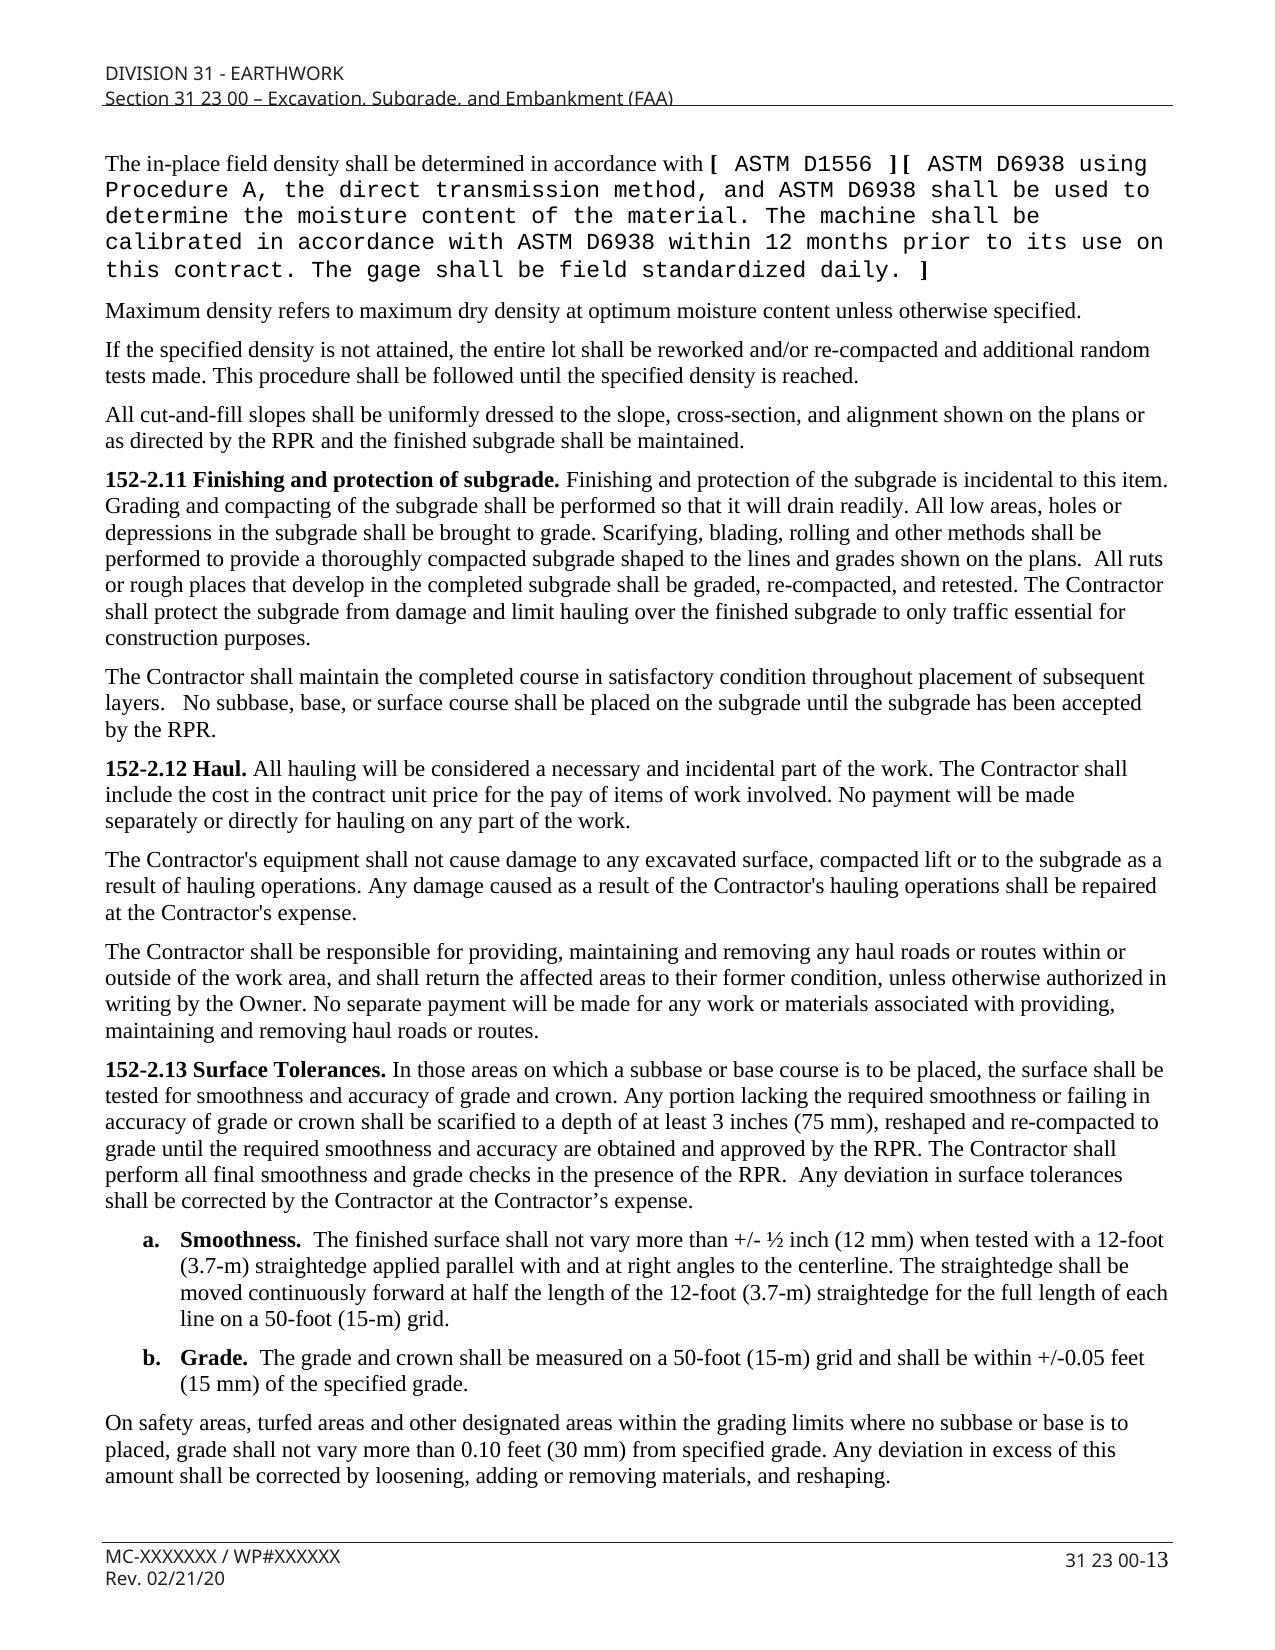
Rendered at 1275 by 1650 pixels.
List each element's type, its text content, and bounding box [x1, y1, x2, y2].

list Grade. The grade and crown shall be measured on a 50-foot (15-m) grid and shall be within +/-0.05 feet (15 mm) of the specified grade. [142, 1344, 1170, 1397]
text On safety areas, turfed areas and other designated areas within the grading limits where no subbase or base is to placed, grade shall not vary more than 0.10 feet (30 mm) from specified grade. Any deviation in excess of this amount shall be corrected by loosening, adding or removing materials, and reshaping. [105, 1409, 1170, 1488]
text 152-2.11 Finishing and protection of subgrade. Finishing and protection of the subgrade is incidental to this item. Grading and compacting of the subgrade shall be performed so that it will drain readily. All low areas, holes or depressions in the subgrade shall be brought to grade. Scarifying, blading, rolling and other methods shall be performed to provide a thoroughly compacted subgrade shaped to the lines and grades shown on the plans. All ruts or rough places that develop in the completed subgrade shall be graded, re-compacted, and retested. The Contractor shall protect the subgrade from damage and limit hauling over the finished subgrade to only traffic essential for construction purposes. [105, 466, 1170, 651]
text The Contractor shall be responsible for providing, maintaining and removing any haul roads or routes within or outside of the work area, and shall return the affected areas to their former condition, unless otherwise authorized in writing by the Owner. No separate payment will be made for any work or materials associated with providing, maintaining and removing haul roads or routes. [105, 938, 1170, 1043]
text All cut-and-fill slopes shall be uniformly dressed to the slope, cross-section, and alignment shown on the plans or as directed by the RPR and the finished subgrade shall be maintained. [105, 401, 1170, 453]
text 152-2.13 Surface Tolerances. In those areas on which a subbase or base course is to be placed, the surface shall be tested for smoothness and accuracy of grade and crown. Any portion lacking the required smoothness or failing in accuracy of grade or crown shall be scarified to a depth of at least 3 inches (75 mm), reshaped and re-compacted to grade until the required smoothness and accuracy are obtained and approved by the RPR. The Contractor shall perform all final smoothness and grade checks in the presence of the RPR. Any deviation in surface tolerances shall be corrected by the Contractor at the Contractor’s expense. [105, 1056, 1170, 1214]
text 152-2.12 Haul. All hauling will be considered a necessary and incidental part of the work. The Contractor shall include the cost in the contract unit price for the pay of items of work involved. No payment will be made separately or directly for hauling on any part of the work. [105, 754, 1170, 834]
text The Contractor's equipment shall not cause damage to any excavated surface, compacted lift or to the subgrade as a result of hauling operations. Any damage caused as a result of the Contractor's hauling operations shall be repaired at the Contractor's expense. [105, 846, 1170, 925]
text The in-place field density shall be determined in accordance with [ ASTM D1556 ] [ ASTM D6938 using Procedure A, the direct transmission method, and ASTM D6938 shall be used to determine the moisture content of the material. The machine shall be calibrated in accordance with ASTM D6938 within 12 months prior to its use on this contract. The gage shall be field standardized daily. ] [105, 150, 1170, 284]
text Maximum density refers to maximum dry density at optimum moisture content unless otherwise specified. [105, 297, 1170, 323]
text If the specified density is not attained, the entire lot shall be reworked and/or re-compacted and additional random tests made. This procedure shall be followed until the specified density is reached. [105, 336, 1170, 388]
list Smoothness. The finished surface shall not vary more than +/- ½ inch (12 mm) when tested with a 12-foot (3.7-m) straightedge applied parallel with and at right angles to the centerline. The straightedge shall be moved continuously forward at half the length of the 12-foot (3.7-m) straightedge for the full length of each line on a 50-foot (15-m) grid. [142, 1226, 1170, 1332]
text The Contractor shall maintain the completed course in satisfactory condition throughout placement of subsequent layers. No subbase, base, or surface course shall be placed on the subgrade until the subgrade has been accepted by the RPR. [105, 663, 1170, 742]
